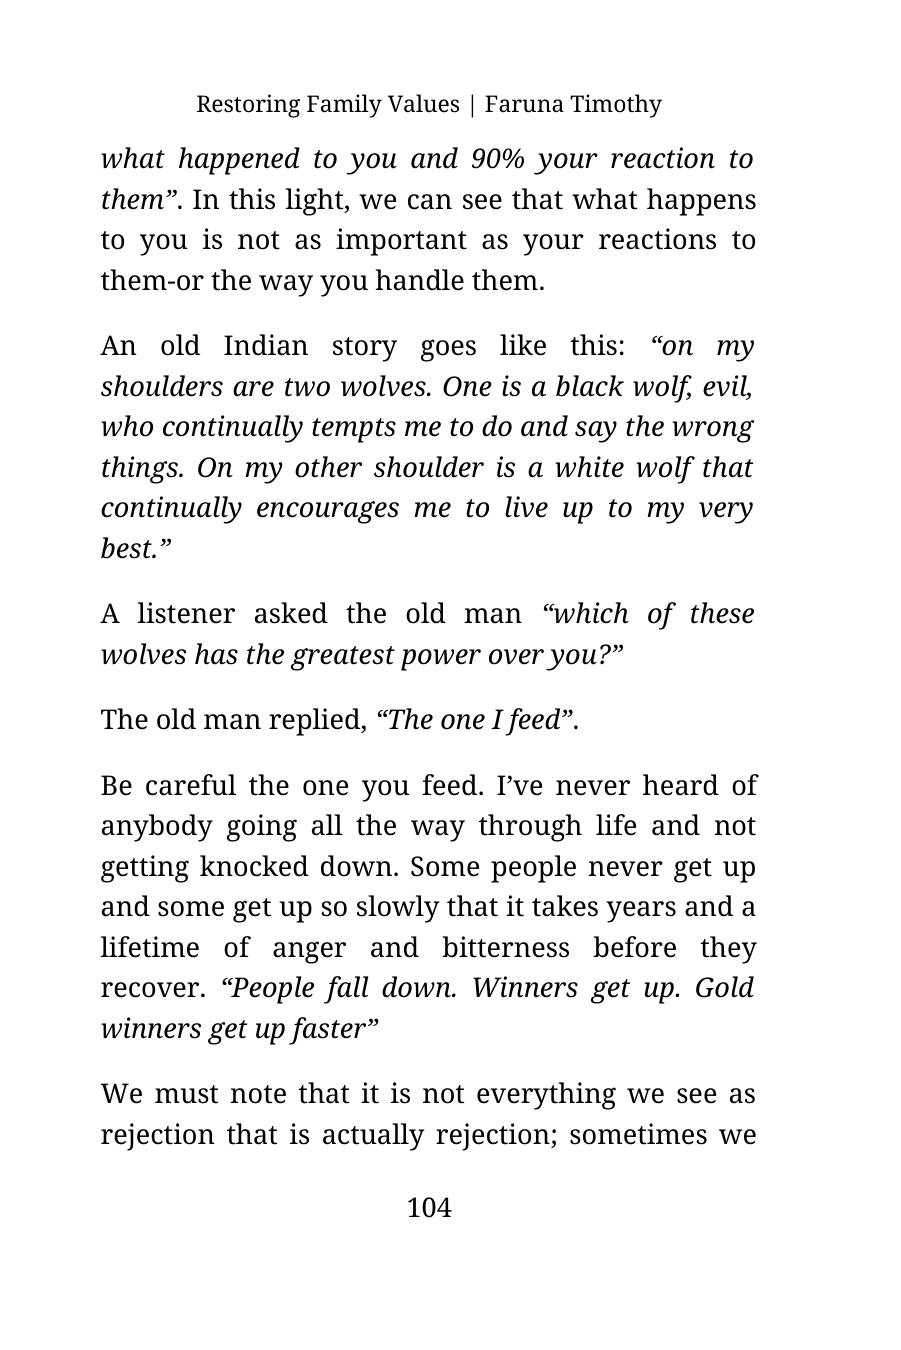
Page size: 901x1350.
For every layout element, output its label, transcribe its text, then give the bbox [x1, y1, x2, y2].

text The old man replied, “The one I feed”. [100, 701, 758, 738]
text An old Indian story goes like this: “on my shoulders are two wolves. One is a black wolf, evil, who continually tempts me to do and say the wrong things. On my other shoulder is a white wolf that continually encourages me to live up to my very best.” [100, 327, 758, 566]
text A listener asked the old man “which of these wolves has the greatest power over you?” [100, 595, 758, 672]
text Be careful the one you feed. I’ve never heard of anybody going all the way through life and not getting knocked down. Some people never get up and some get up so slowly that it takes years and a lifetime of anger and bitterness before they recover. “People fall down. Winners get up. Gold winners get up faster” [100, 766, 758, 1046]
